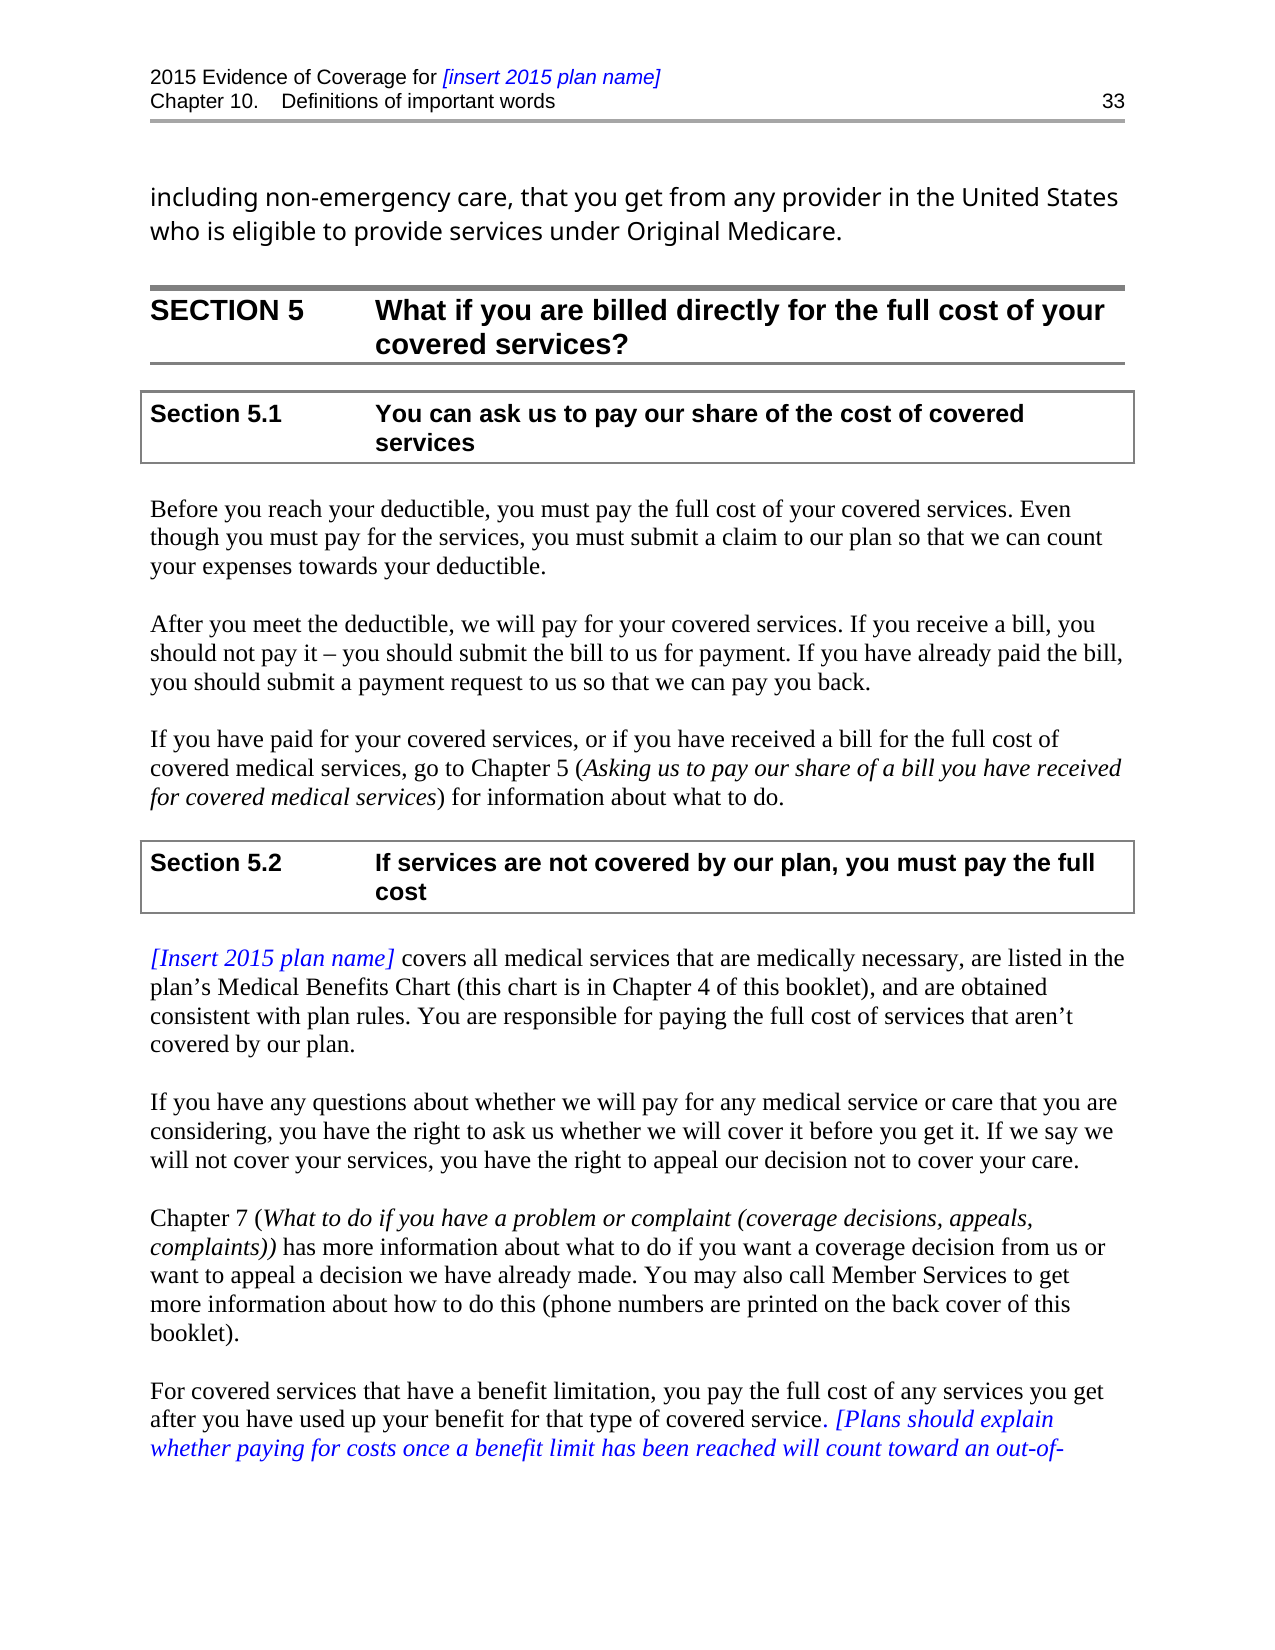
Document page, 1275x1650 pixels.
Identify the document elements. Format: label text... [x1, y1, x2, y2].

text [Insert 2015 plan name] covers all medical services that are medically necessary, are listed in the plan’s Medical Benefits Chart (this chart is in Chapter 4 of this booklet), and are obtained consistent with plan rules. You are responsible for paying the full cost of services that aren’t covered by our plan. [150, 943, 1125, 1058]
text If you have paid for your covered services, or if you have received a bill for the full cost of covered medical services, go to Chapter 5 (Asking us to pay our share of a bill you have received for covered medical services) for information about what to do. [150, 724, 1125, 811]
subtitle SECTION 5 What if you are billed directly for the full cost of your covered services? [150, 291, 1125, 362]
subtitle Section 5.2 If services are not covered by our plan, you must pay the full cost [142, 842, 1133, 912]
text Chapter 7 (What to do if you have a problem or complaint (coverage decisions, appeals, complaints)) has more information about what to do if you want a coverage decision from us or want to appeal a decision we have already made. You may also call Member Services to get more information about how to do this (phone numbers are printed on the back cover of this booklet). [150, 1203, 1125, 1347]
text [150, 1376, 1125, 1462]
text If you have any questions about whether we will pay for any medical service or care that you are considering, you have the right to ask us whether we will cover it before you get it. If we say we will not cover your services, you have the right to appeal our decision not to cover your care. [150, 1087, 1125, 1174]
text Before you reach your deductible, you must pay the full cost of your covered services. Even though you must pay for the services, you must submit a claim to our plan so that we can count your expenses towards your deductible. [150, 494, 1125, 580]
text After you meet the deductible, we will pay for your covered services. If you receive a bill, you should not pay it – you should submit the bill to us for payment. If you have already paid the bill, you should submit a payment request to us so that we can pay you back. [150, 609, 1125, 695]
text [150, 179, 1125, 247]
subtitle Section 5.1 You can ask us to pay our share of the cost of covered services [142, 393, 1133, 462]
